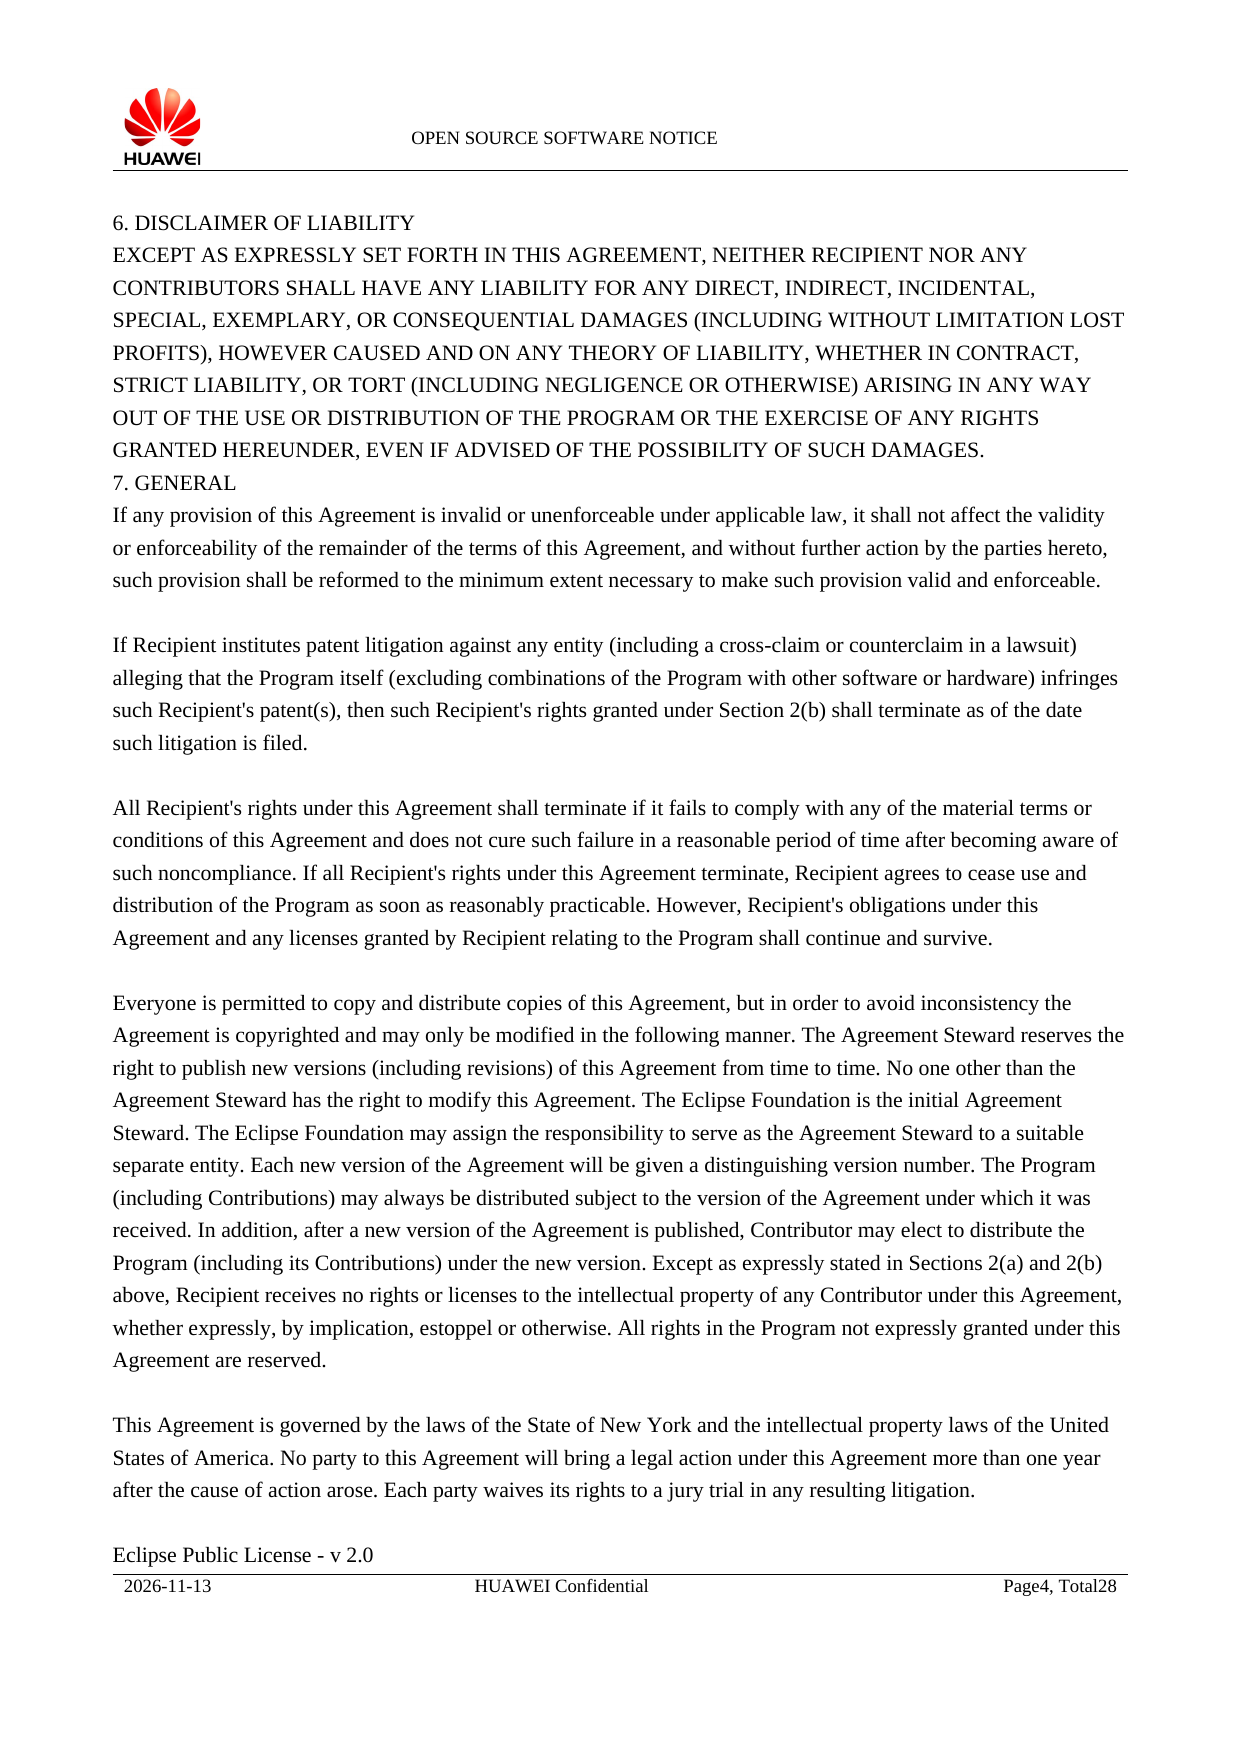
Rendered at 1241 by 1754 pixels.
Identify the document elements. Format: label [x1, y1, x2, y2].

picture [124, 88, 201, 165]
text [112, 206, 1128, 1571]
